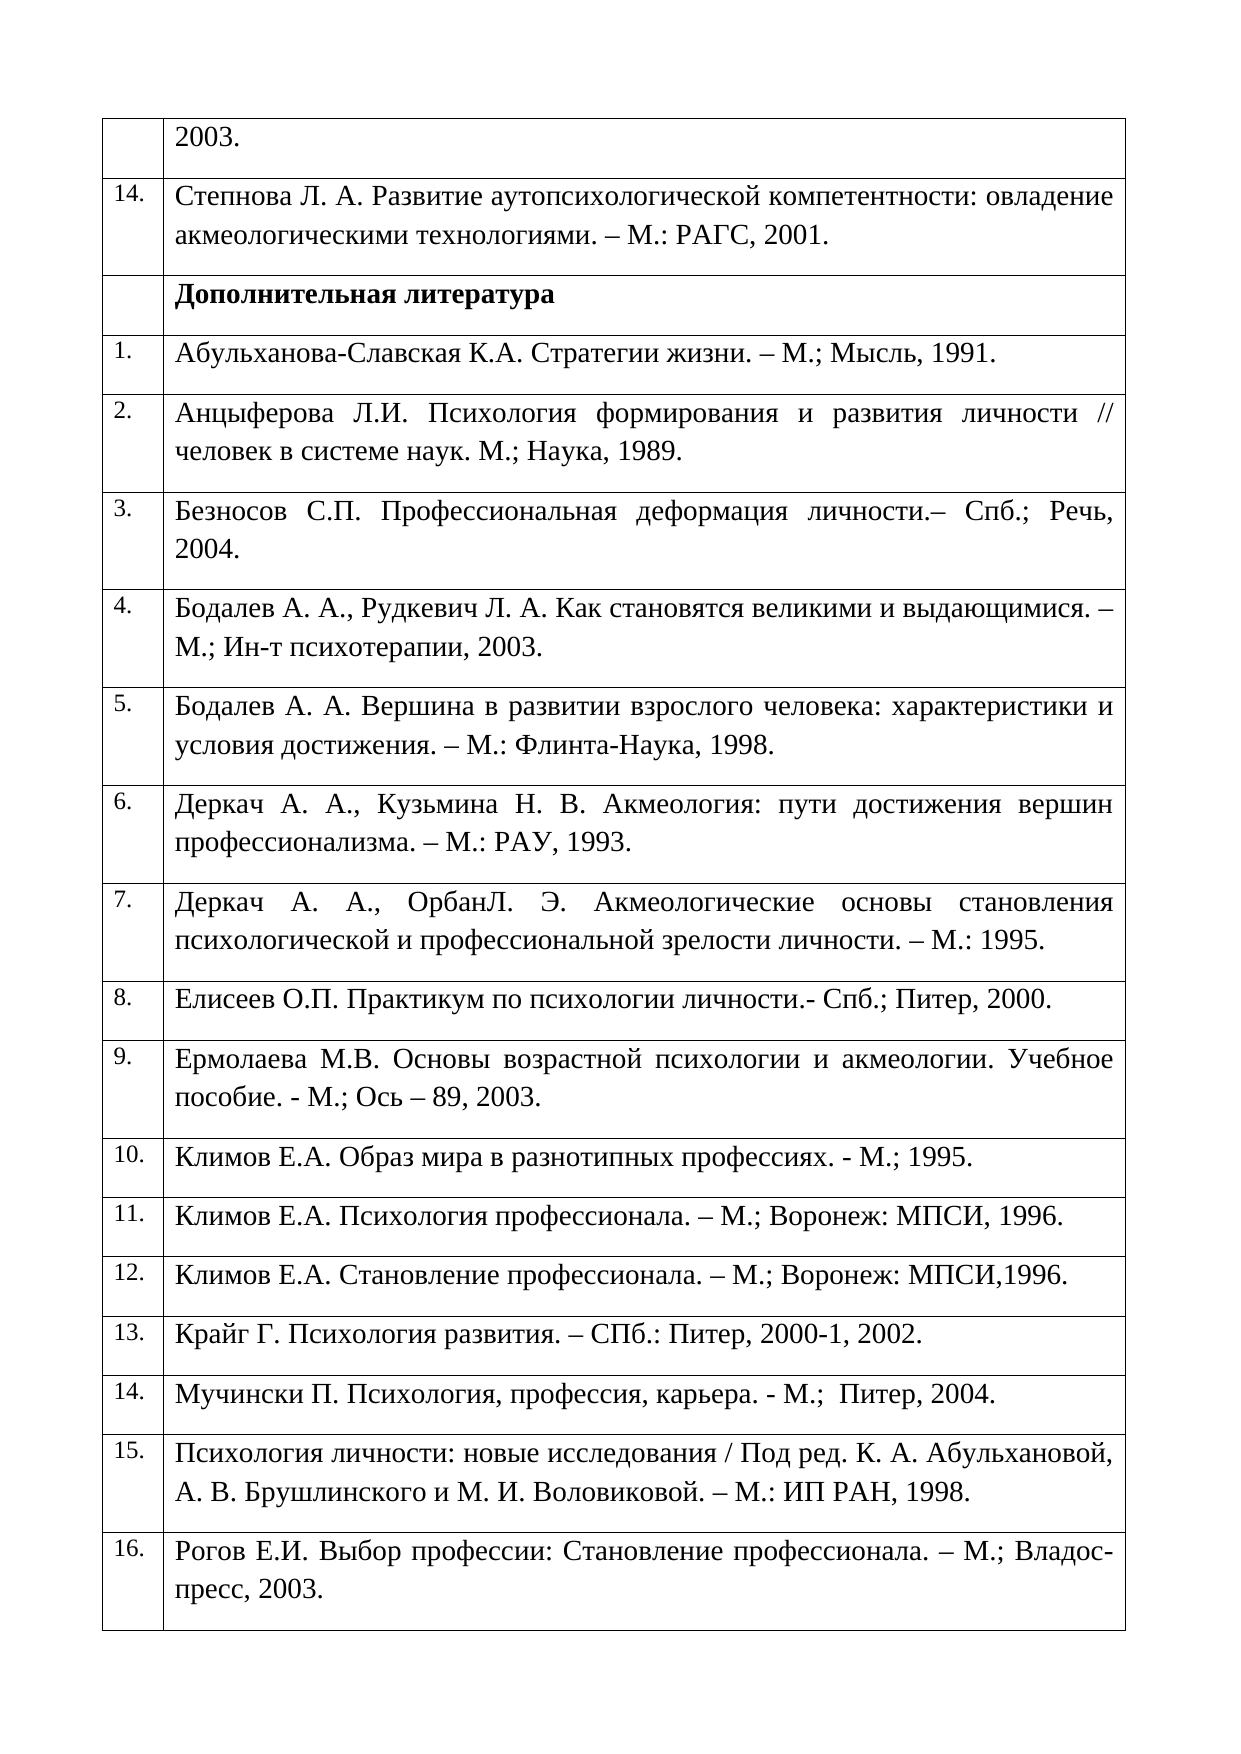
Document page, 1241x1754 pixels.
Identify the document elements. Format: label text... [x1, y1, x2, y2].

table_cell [164, 119, 1125, 177]
table_cell 1 [103, 1139, 163, 1197]
table_cell 1 [103, 1533, 163, 1630]
table_cell 1 [103, 1257, 163, 1316]
table_cell Климов Е.А. Образ мира в разнотипных профессиях. - М.; 1995. [164, 1139, 1125, 1197]
table_cell Мучински П. Психология, профессия, карьера. - М.; Питер, 2004. [164, 1376, 1125, 1434]
table_cell Абульханова-Славская К.А. Стратегии жизни. – М.; Мысль, 1991. [164, 336, 1125, 394]
table_cell [103, 884, 163, 981]
table_cell 1 [103, 119, 163, 177]
table_cell Бодалев А. А., Рудкевич Л. А. Как становятся великими и выдающимися. – М.; Ин-т психотерапии, 2003. [164, 590, 1125, 687]
table_cell 1 [103, 1198, 163, 1256]
table_cell 1 [103, 1376, 163, 1434]
table_cell Степнова Л. А. Развитие аутопсихологической компетентности: овладение акмеологическими технологиями. – М.: РАГС, 2001. [164, 179, 1125, 275]
table_cell Дополнительная литература [164, 276, 1125, 334]
table_cell [103, 590, 163, 687]
table_cell Деркач А. А., Кузьмина Н. В. Акмеология: пути достижения вершин профессионализма. – М.: РАУ, 1993. [164, 786, 1125, 883]
table_cell [103, 1041, 163, 1138]
table_cell Бодалев А. А. Вершина в развитии взрослого человека: характеристики и условия достижения. – М.: Флинта-Наука, 1998. [164, 688, 1125, 785]
table_cell Рогов Е.И. Выбор профессии: Становление профессионала. – М.; Владос-пресс, 2003. [164, 1533, 1125, 1630]
table_cell Анцыферова Л.И. Психология формирования и развития личности // человек в системе наук. М.; Наука, 1989. [164, 395, 1125, 492]
table_cell Ермолаева М.В. Основы возрастной психологии и акмеологии. Учебное пособие. - М.; Ось – 89, 2003. [164, 1041, 1125, 1138]
table_cell Климов Е.А. Психология профессионала. – М.; Воронеж: МПСИ, 1996. [164, 1198, 1125, 1256]
table_cell Деркач А. А., ОрбанЛ. Э. Акмеологические основы становления психологической и профессиональной зрелости личности. – М.: 1995. [164, 884, 1125, 981]
table_cell 1 [103, 1317, 163, 1375]
table_cell 1 [103, 336, 163, 394]
table_cell 3 [103, 493, 163, 589]
table_cell Безносов С.П. Профессиональная деформация личности.– Спб.; Речь, 2004. [164, 493, 1125, 589]
table_cell Крайг Г. Психология развития. – СПб.: Питер, 2000-1, 2002. [164, 1317, 1125, 1375]
table_cell [103, 276, 163, 334]
table_cell [103, 395, 163, 492]
table_cell Елисеев О.П. Практикум по психологии личности.- Спб.; Питер, 2000. [164, 982, 1125, 1040]
table_cell [103, 688, 163, 785]
table_cell Климов Е.А. Становление профессионала. – М.; Воронеж: МПСИ,1996. [164, 1257, 1125, 1316]
table_cell [103, 786, 163, 883]
table_cell 1 [103, 179, 163, 275]
table_cell Психология личности: новые исследования / Под ред. К. А. Абульхановой, А. В. Брушлинского и М. И. Воловиковой. – М.: ИП РАН, 1998. [164, 1435, 1125, 1532]
table_cell 8 [103, 982, 163, 1040]
table_cell 1 [103, 1435, 163, 1532]
